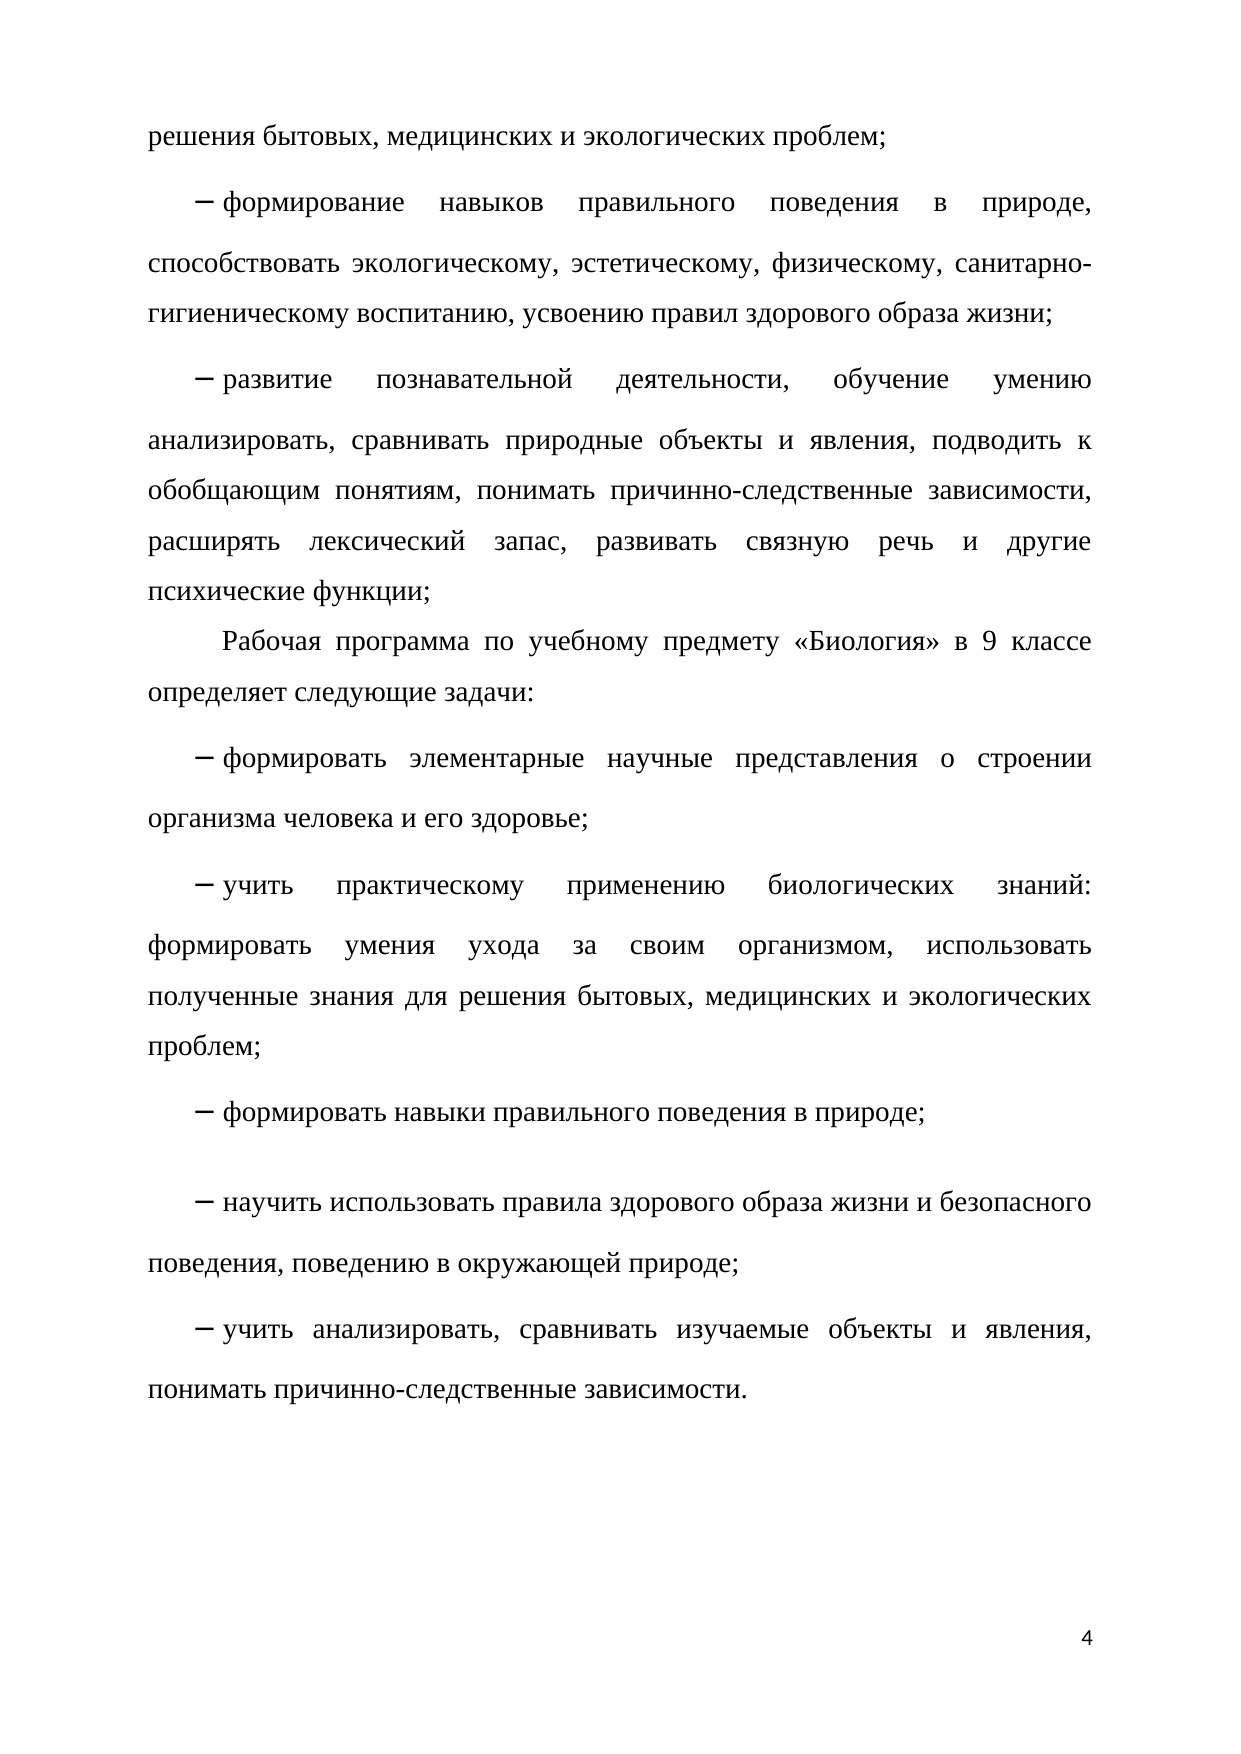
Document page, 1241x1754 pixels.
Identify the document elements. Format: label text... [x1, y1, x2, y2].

list формирование навыков правильного поведения в природе, способствовать экологическому, эстетическому, физическому, санитарно- гигиеническому воспитанию, усвоению правил здорового образа жизни; [148, 278, 1092, 329]
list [148, 118, 1092, 152]
list развитие познавательной деятельности, обучение умению анализировать, сравнивать природные объекты и явления, подводить к обобщающим понятиям, понимать причинно-следственные зависимости, расширять лексический запас, развивать связную речь и другие психические функции; [148, 346, 1092, 607]
list формировать навыки правильного поведения в природе; [148, 1078, 1092, 1138]
list научить использовать правила здорового образа жизни и безопасного поведения, поведению в окружающей природе; [148, 1168, 1092, 1278]
list формирование навыков правильного поведения в природе, способствовать экологическому, эстетическому, физическому, санитарно- гигиеническому воспитанию, усвоению правил здорового образа жизни; [148, 168, 1092, 245]
text Рабочая программа по учебному предмету «Биология» в 9 классе определяет следующие задачи: [148, 623, 1092, 707]
list формировать элементарные научные представления о строении организма человека и его здоровье; [148, 724, 1092, 834]
list учить анализировать, сравнивать изучаемые объекты и явления, понимать причинно-следственные зависимости. [148, 1295, 1092, 1405]
list учить практическому применению биологических знаний: формировать умения ухода за своим организмом, использовать полученные знания для решения бытовых, медицинских и экологических проблем; [148, 851, 1092, 1062]
